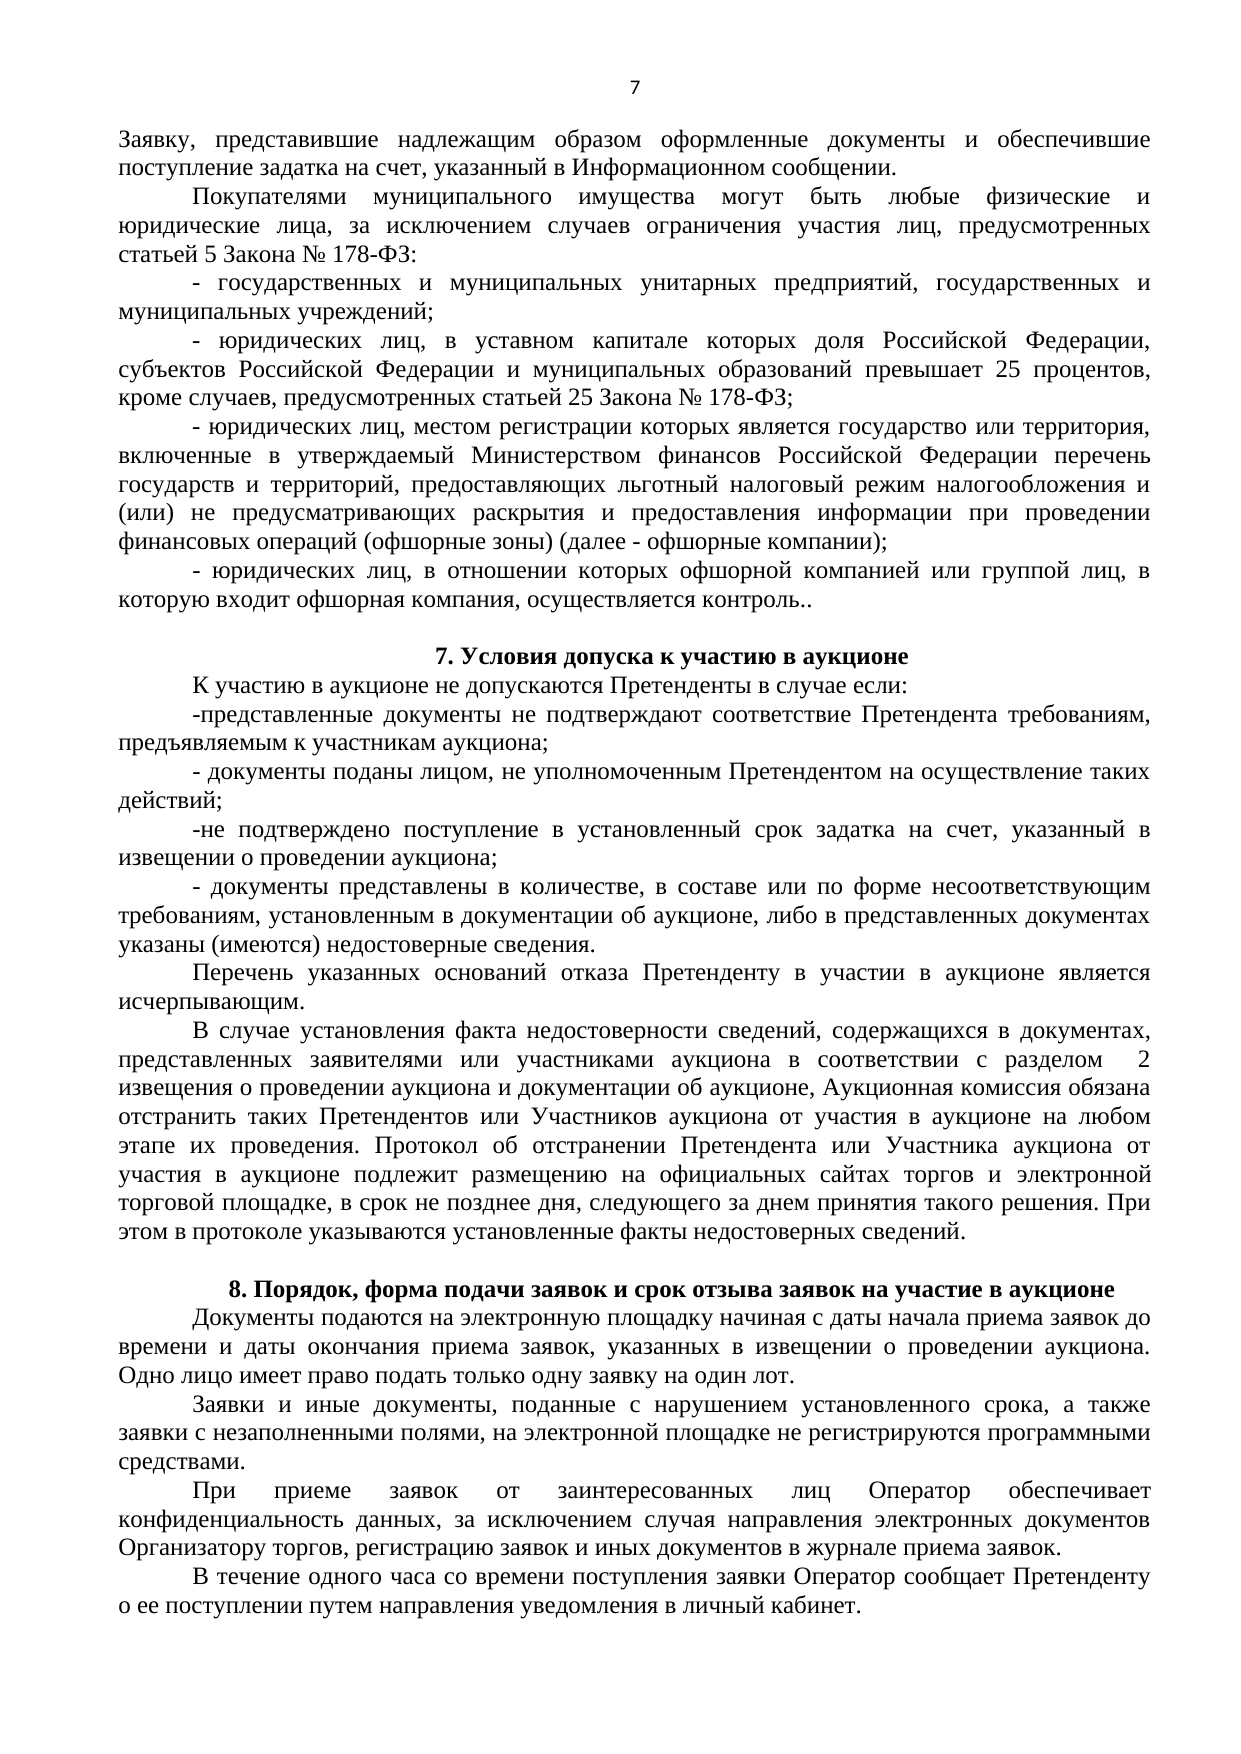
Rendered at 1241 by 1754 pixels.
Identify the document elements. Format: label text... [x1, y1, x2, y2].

text Заявки и иные документы, поданные с нарушением установленного срока, а также заявки с незаполненными полями, на электронной площадке не регистрируются программными средствами. [118, 1389, 1152, 1475]
text 7. Условия допуска к участию в аукционе [118, 641, 1152, 670]
text В случае установления факта недостоверности сведений, содержащихся в документах, представленных заявителями или участниками аукциона в соответствии с разделом 2 извещения о проведении аукциона и документации об аукционе, Аукционная комиссия обязана отстранить таких Претендентов или Участников аукциона от участия в аукционе на любом этапе их проведения. Протокол об отстранении Претендента или Участника аукциона от участия в аукционе подлежит размещению на официальных сайтах торгов и электронной торговой площадке, в срок не позднее дня, следующего за днем принятия такого решения. При этом в протоколе указываются установленные факты недостоверных сведений. [118, 1015, 1152, 1245]
text В течение одного часа со времени поступления заявки Оператор сообщает Претенденту о ее поступлении путем направления уведомления в личный кабинет. [118, 1561, 1152, 1619]
text - юридических лиц, в уставном капитале которых доля Российской Федерации, субъектов Российской Федерации и муниципальных образований превышает 25 процентов, кроме случаев, предусмотренных статьей 25 Закона № 178-ФЗ; [118, 325, 1152, 411]
text Покупателями муниципального имущества могут быть любые физические и юридические лица, за исключением случаев ограничения участия лиц, предусмотренных статьей 5 Закона № 178-ФЗ: [118, 181, 1152, 267]
text Документы подаются на электронную площадку начиная с даты начала приема заявок до времени и даты окончания приема заявок, указанных в извещении о проведении аукциона. Одно лицо имеет право подать только одну заявку на один лот. [118, 1302, 1152, 1389]
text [118, 124, 1152, 181]
text - государственных и муниципальных унитарных предприятий, государственных и муниципальных учреждений; [118, 267, 1152, 325]
text - документы поданы лицом, не уполномоченным Претендентом на осуществление таких действий; [118, 756, 1152, 814]
text К участию в аукционе не допускаются Претенденты в случае если: [118, 670, 1152, 699]
text Перечень указанных оснований отказа Претенденту в участии в аукционе является исчерпывающим. [118, 957, 1152, 1015]
text - документы представлены в количестве, в составе или по форме несоответствующим требованиям, установленным в документации об аукционе, либо в представленных документах указаны (имеются) недостоверные сведения. [118, 871, 1152, 957]
text -не подтверждено поступление в установленный срок задатка на счет, указанный в извещении о проведении аукциона; [118, 814, 1152, 871]
text При приеме заявок от заинтересованных лиц Оператор обеспечивает конфиденциальность данных, за исключением случая направления электронных документов Организатору торгов, регистрацию заявок и иных документов в журнале приема заявок. [118, 1475, 1152, 1561]
text - юридических лиц, в отношении которых офшорной компанией или группой лиц, в которую входит офшорная компания, осуществляется контроль.. [118, 555, 1152, 612]
text -представленные документы не подтверждают соответствие Претендента требованиям, предъявляемым к участникам аукциона; [118, 699, 1152, 756]
text - юридических лиц, местом регистрации которых является государство или территория, включенные в утверждаемый Министерством финансов Российской Федерации перечень государств и территорий, предоставляющих льготный налоговый режим налогообложения и (или) не предусматривающих раскрытия и предоставления информации при проведении финансовых операций (офшорные зоны) (далее - офшорные компании); [118, 411, 1152, 555]
text 8. Порядок, форма подачи заявок и срок отзыва заявок на участие в аукционе [118, 1274, 1152, 1302]
